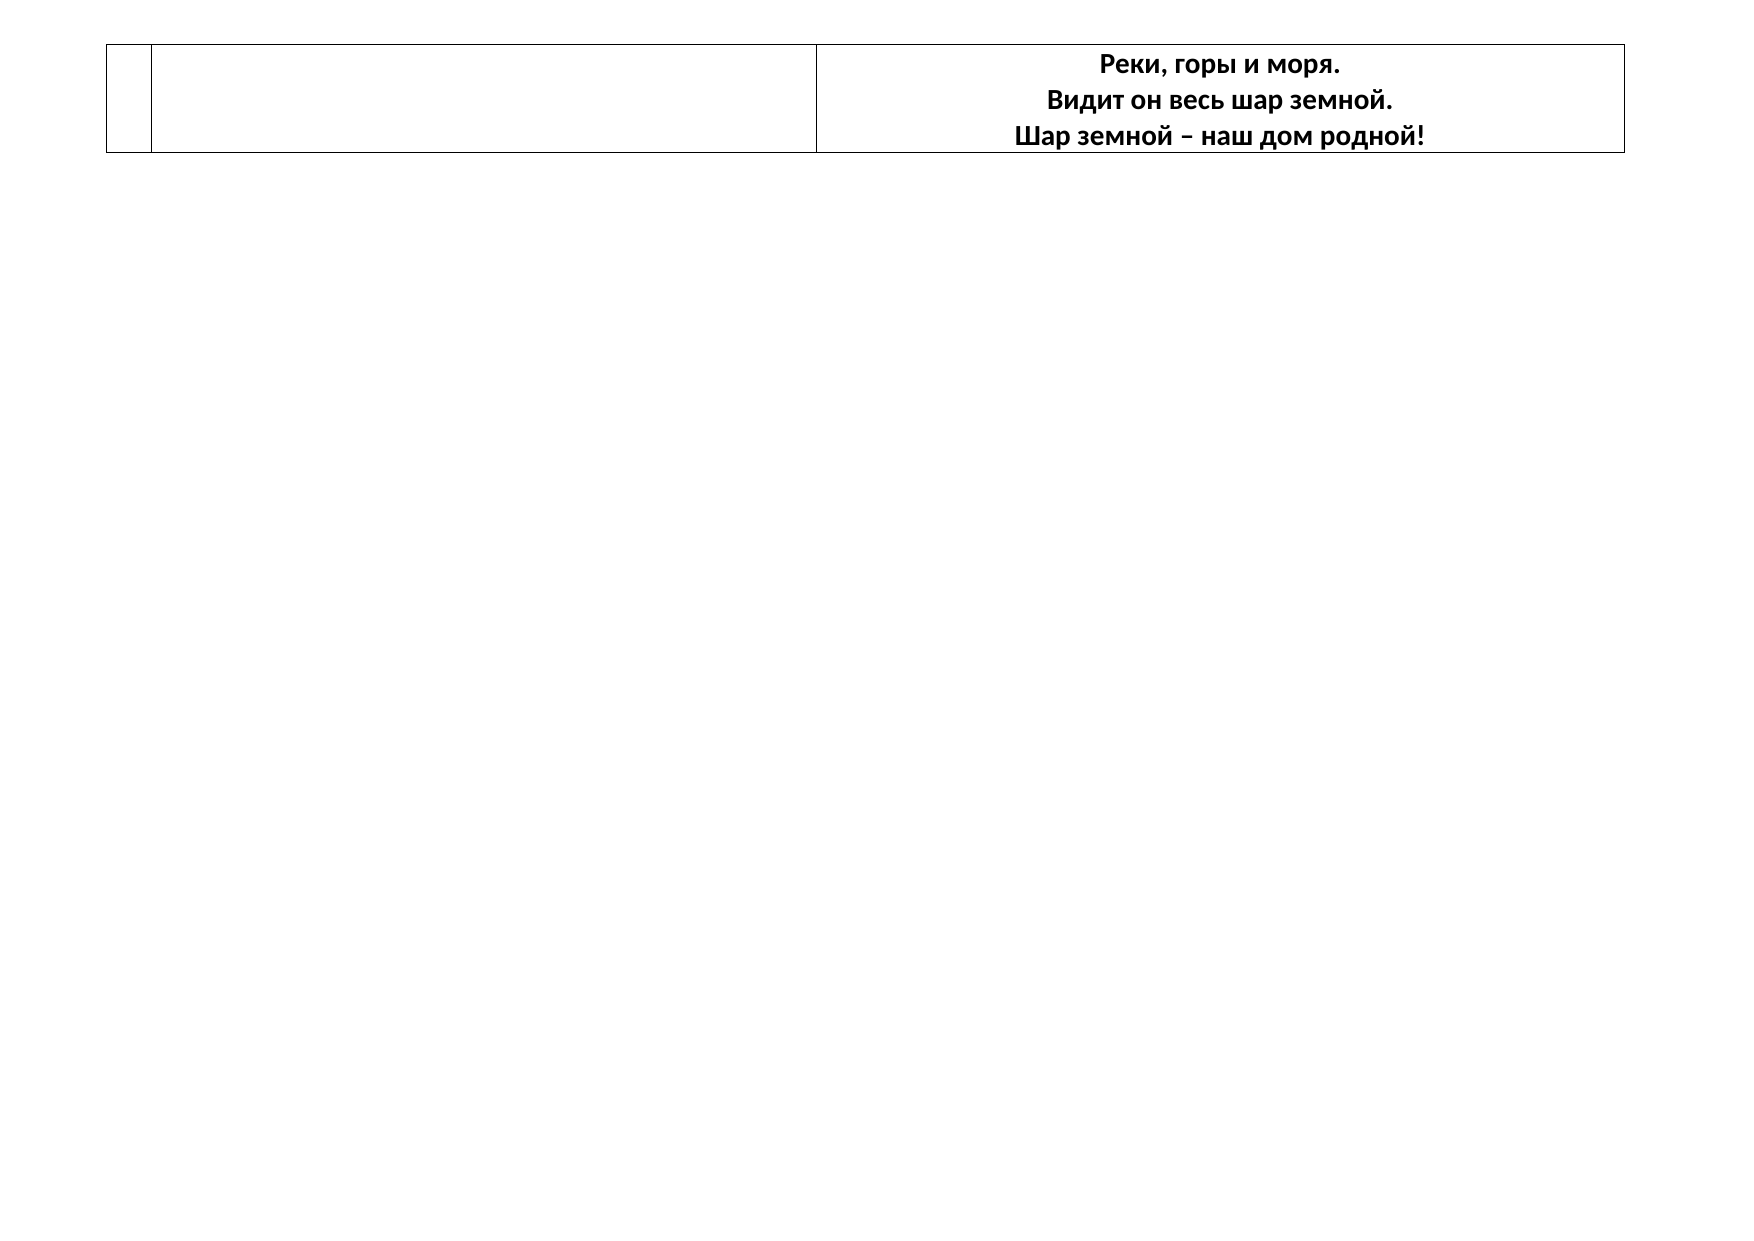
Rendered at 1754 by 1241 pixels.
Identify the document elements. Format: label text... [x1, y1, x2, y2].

table_cell 7. [107, 45, 151, 152]
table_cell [817, 45, 1624, 152]
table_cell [152, 45, 816, 152]
